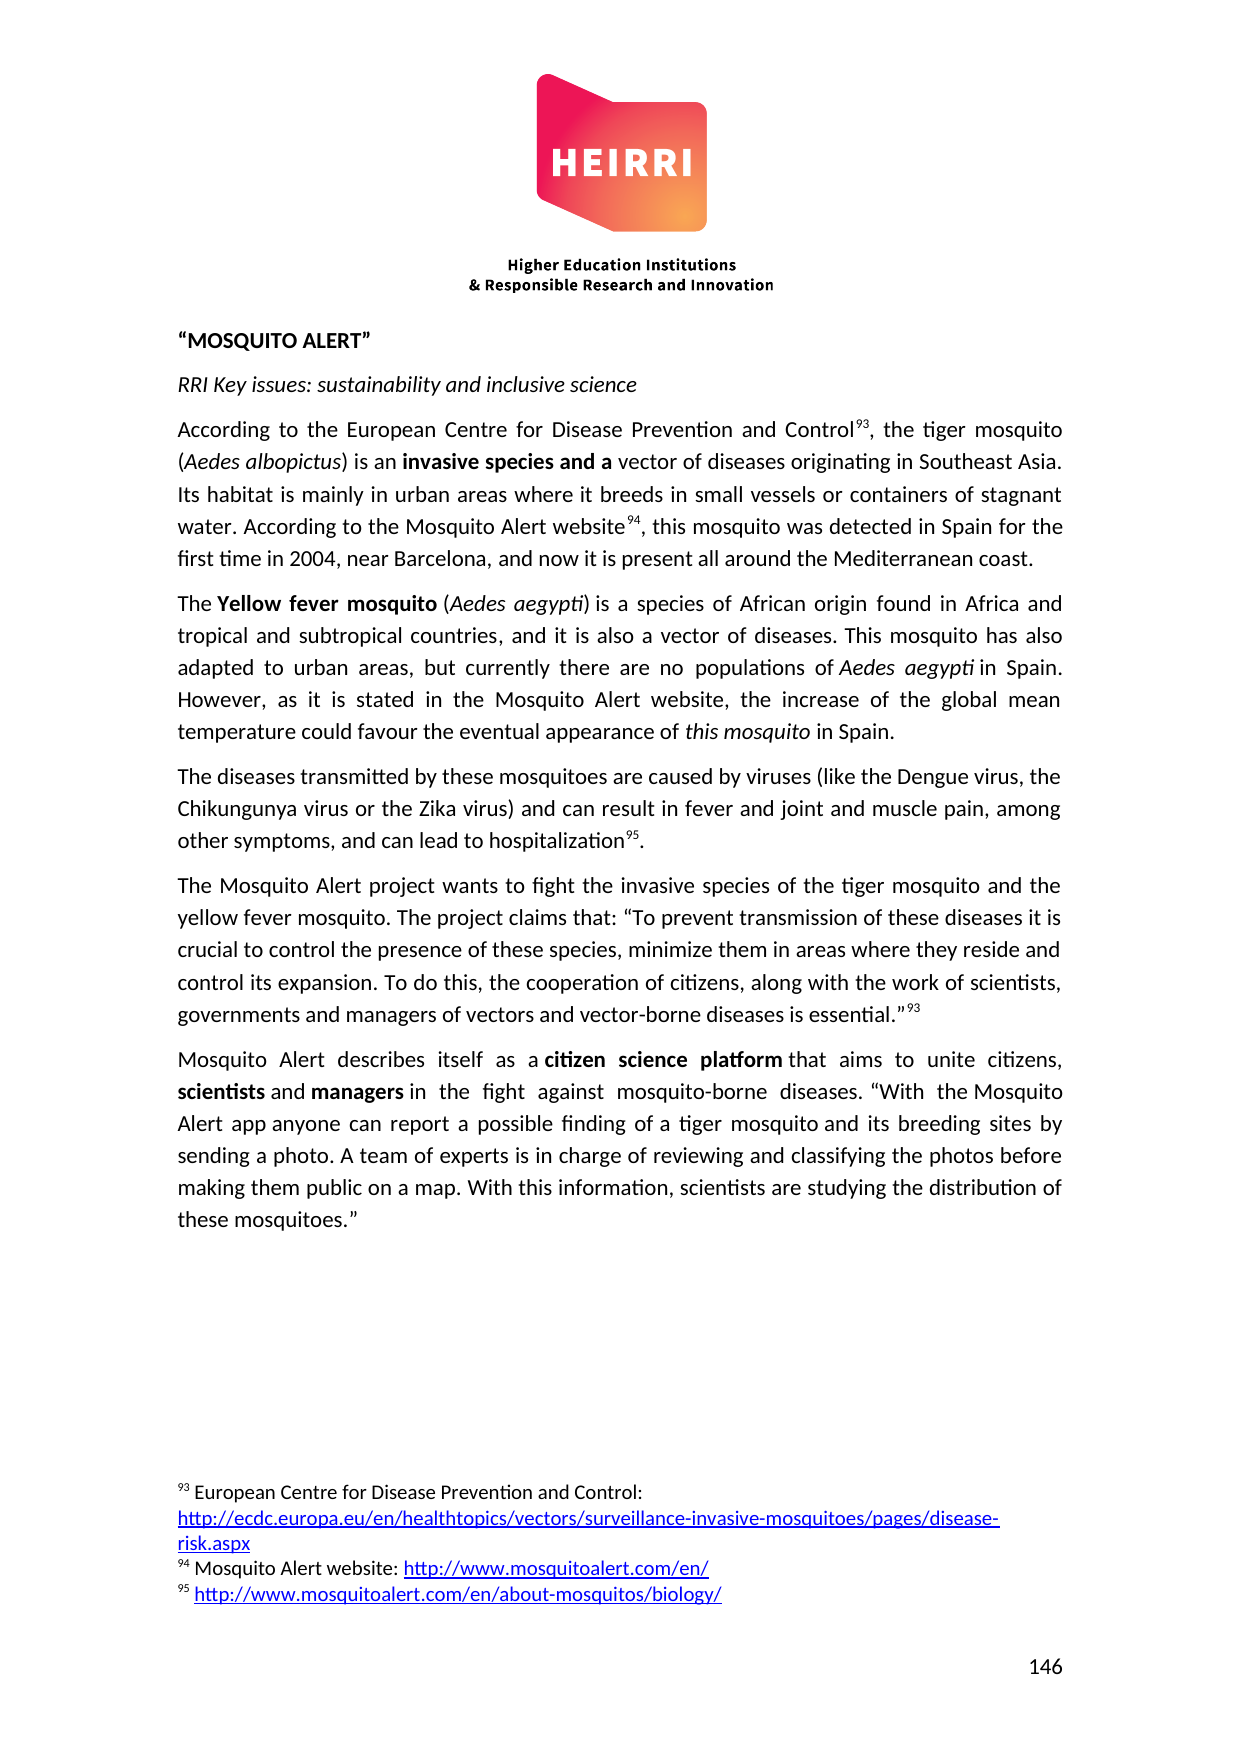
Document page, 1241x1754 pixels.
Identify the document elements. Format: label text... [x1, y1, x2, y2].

text “MOSQUITO ALERT” [177, 326, 1063, 354]
text The diseases transmitted by these mosquitoes are caused by viruses (like the Dengue virus, the Chikungunya virus or the Zika virus) and can result in fever and joint and muscle pain, among other symptoms, and can lead to hospitalization. [177, 762, 1063, 854]
picture [469, 74, 773, 293]
text Mosquito Alert describes itself as a citizen science platform that aims to unite citizens, scientists and managers in the fight against mosquito-borne diseases. “With the Mosquito Alert app anyone can report a possible finding of a tiger mosquito and its breeding sites by sending a photo. A team of experts is in charge of reviewing and classifying the photos before making them public on a map. With this information, scientists are studying the distribution of these mosquitoes.” [177, 1073, 1063, 1109]
text The Mosquito Alert project wants to fight the invasive species of the tiger mosquito and the yellow fever mosquito. The project claims that: “To prevent transmission of these diseases it is crucial to control the presence of these species, minimize them in areas where they reside and control its expansion. To do this, the cooperation of citizens, along with the work of scientists, governments and managers of vectors and vector-borne diseases is essential.”93 [177, 871, 1063, 1028]
text RRI Key issues: sustainability and inclusive science [177, 371, 1063, 399]
text Mosquito Alert describes itself as a citizen science platform that aims to unite citizens, scientists and managers in the fight against mosquito-borne diseases. “With the Mosquito Alert app anyone can report a possible finding of a tiger mosquito and its breeding sites by sending a photo. A team of experts is in charge of reviewing and classifying the photos before making them public on a map. With this information, scientists are studying the distribution of these mosquitoes.” [177, 1201, 1063, 1234]
text The Yellow fever mosquito (Aedes aegypti) is a species of African origin found in Africa and tropical and subtropical countries, and it is also a vector of diseases. This mosquito has also adapted to urban areas, but currently there are no populations of Aedes aegypti in Spain. However, as it is stated in the Mosquito Alert website, the increase of the global mean temperature could favour the eventual appearance of this mosquito in Spain. [177, 589, 1063, 746]
text According to the European Centre for Disease Prevention and Control, the tiger mosquito (Aedes albopictus) is an invasive species and a vector of diseases originating in Southeast Asia. Its habitat is mainly in urban areas where it breeds in small vessels or containers of stagnant water. According to the Mosquito Alert website, this mosquito was detected in Spain for the first time in 2004, near Barcelona, and now it is present all around the Mediterranean coast. [177, 415, 1063, 572]
